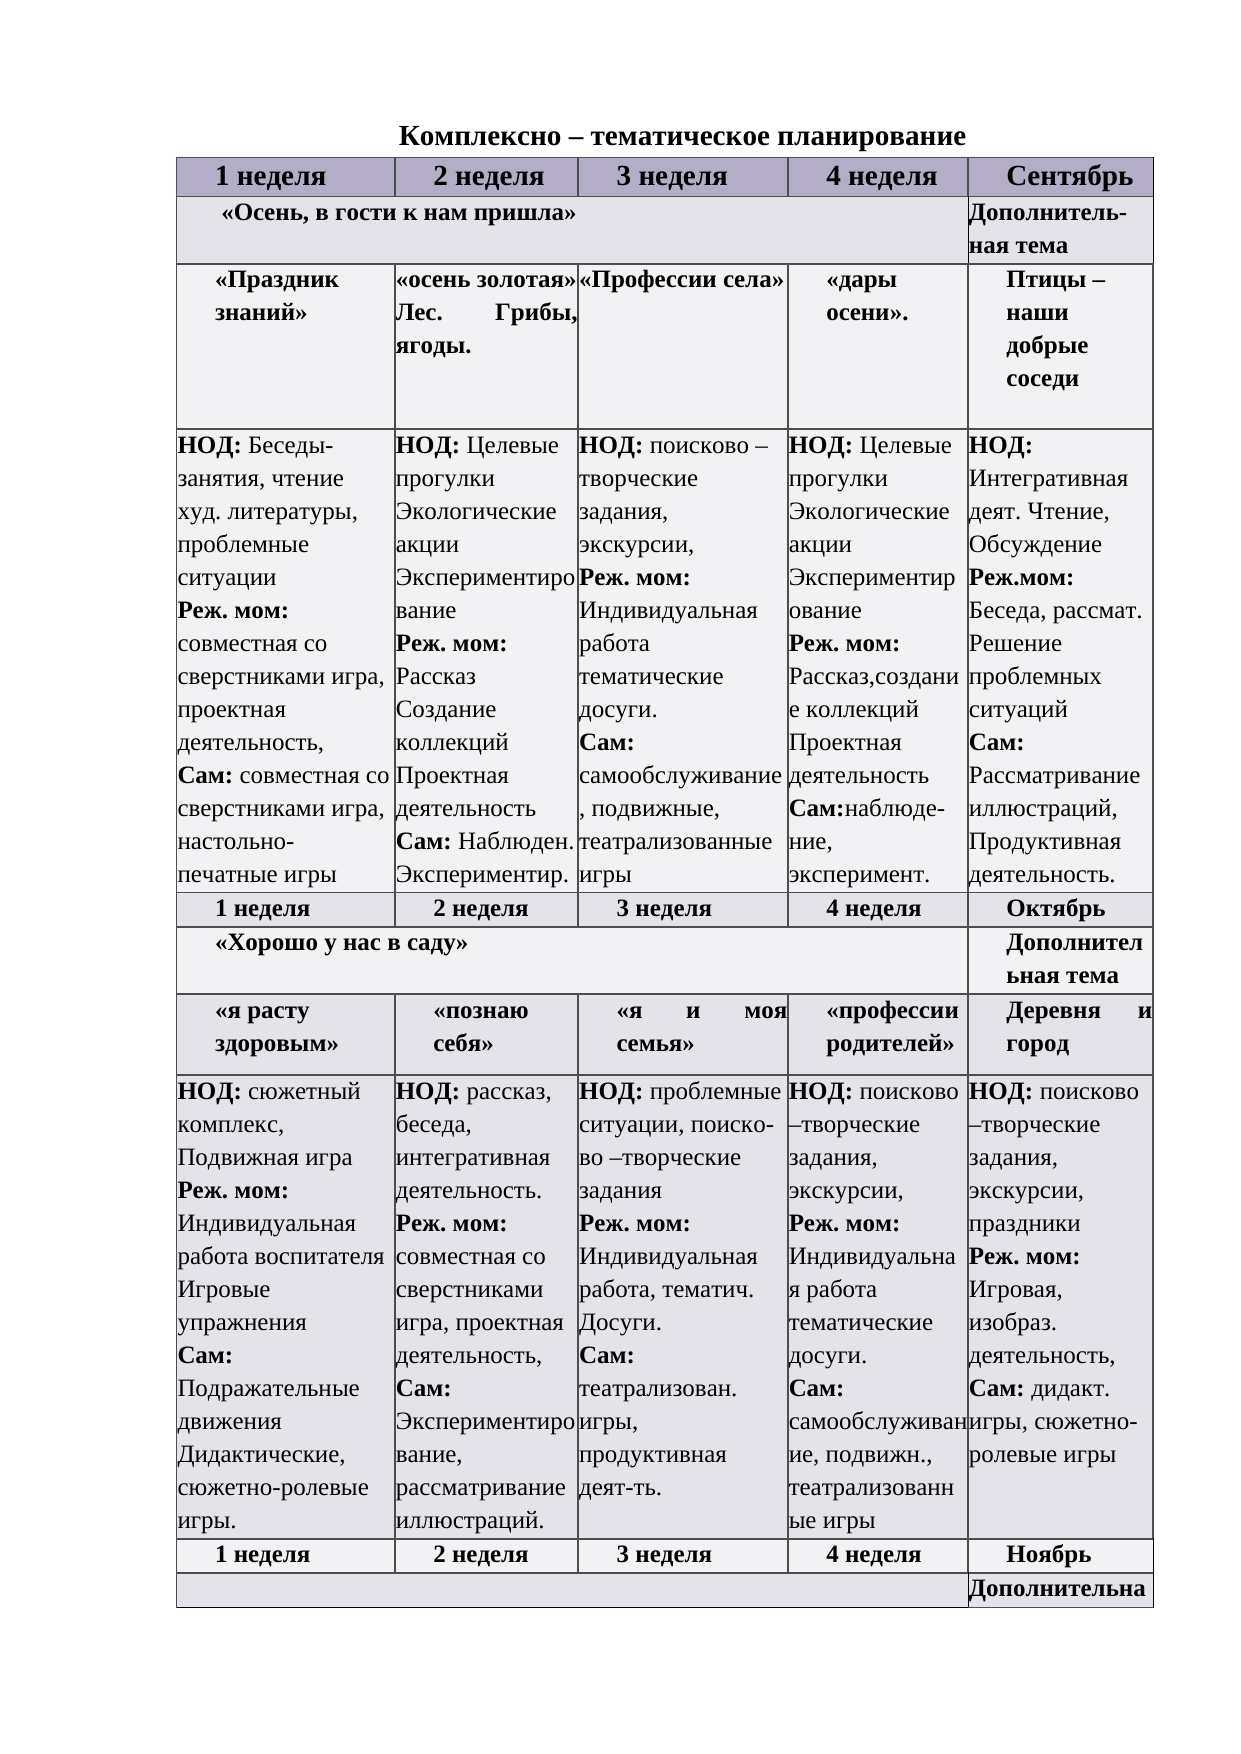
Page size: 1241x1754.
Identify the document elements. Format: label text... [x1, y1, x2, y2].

table_cell Октябрь [969, 893, 1152, 926]
table_cell «Профессии села» [579, 265, 787, 428]
table_header Сентябрь [969, 158, 1153, 196]
text Комплексно – тематическое планирование [362, 118, 1152, 152]
table_cell Дополнительная тема [969, 1574, 1153, 1607]
table_cell Деревня и город [969, 995, 1152, 1074]
table_cell НОД: рассказ, беседа, интегративная деятельность. Реж. мом: совместная со сверстниками игра, проектная деятельность, Сам: Экспериментирование, рассматривание иллюстраций. [396, 1076, 577, 1538]
table_cell «познаю себя» [396, 995, 577, 1074]
table_cell «Праздник знаний» [177, 265, 394, 428]
table_cell Птицы – наши добрые соседи [969, 265, 1152, 428]
table_cell «Осень, в гости к нам пришла» [177, 197, 968, 263]
table_cell НОД: сюжетный комплекс, Подвижная игра Реж. мом: Индивидуальная работа воспитателя Игровые упражнения Сам: Подражательные движения Дидактические, сюжетно-ролевые игры. [177, 1076, 394, 1538]
table_cell «я расту здоровым» [177, 995, 394, 1074]
table_cell «дары осени». [789, 265, 967, 428]
table_cell Ноябрь [969, 1540, 1153, 1572]
table_header 1 неделя [177, 158, 394, 196]
table_cell «Хорошо у нас в саду» [177, 928, 967, 993]
table_cell НОД: поисково –творческие задания, экскурсии, праздники Реж. мом: Игровая, изобраз. деятельность, Сам: дидакт. игры, сюжетно-ролевые игры [969, 1076, 1152, 1538]
table_header 2 неделя [396, 158, 577, 196]
table_cell 2 неделя [396, 1540, 577, 1572]
table_cell НОД: Интегративная деят. Чтение, Обсуждение Реж.мом: Беседа, рассмат. Решение проблемных ситуаций Сам: Рассматривание иллюстраций, Продуктивная деятельность. [969, 430, 1152, 892]
table_cell 4 неделя [789, 1540, 967, 1572]
table_cell НОД: проблемные ситуации, поиско-во –творческие задания Реж. мом: Индивидуальная работа, тематич. Досуги. Сам: театрализован. игры, продуктивная деят-ть. [579, 1076, 787, 1538]
table_cell Дополнитель-ная тема [969, 197, 1153, 263]
table_cell 3 неделя [579, 1540, 787, 1572]
table_cell «я и моя семья» [579, 995, 787, 1074]
table_cell 3 неделя [579, 893, 787, 926]
table_cell НОД: поисково –творческие задания, экскурсии, Реж. мом: Индивидуальная работа тематические досуги. Сам: самообслуживание, подвижные, театрализованные игры [579, 430, 787, 892]
table_cell 2 неделя [396, 893, 577, 926]
table_header 3 неделя [579, 158, 787, 196]
table_cell 4 неделя [789, 893, 967, 926]
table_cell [177, 1574, 968, 1607]
table_header 4 неделя [789, 158, 967, 196]
table_cell Дополнительная тема [969, 928, 1152, 993]
table_cell НОД: Целевые прогулки Экологические акции Экспериментирование Реж. мом: Рассказ Создание коллекций Проектная деятельность Сам: Наблюден. Экспериментир. [396, 430, 577, 892]
table_cell НОД: Целевые прогулки Экологические акции Экспериментирование Реж. мом: Рассказ,создание коллекций Проектная деятельность Сам:наблюде-ние, эксперимент. [789, 430, 967, 892]
table_cell 1 неделя [177, 893, 394, 926]
table_cell «профессии родителей» [789, 995, 967, 1074]
table_cell «осень золотая» Лес. Грибы, ягоды. [396, 265, 577, 428]
table_cell 1 неделя [177, 1540, 394, 1572]
table_cell НОД: поисково –творческие задания, экскурсии, Реж. мом: Индивидуальная работа тематические досуги. Сам: самообслуживание, подвижн., театрализованные игры [789, 1076, 967, 1538]
table_cell НОД: Беседы- занятия, чтение худ. литературы, проблемные ситуации Реж. мом: совместная со сверстниками игра, проектная деятельность, Сам: совместная со сверстниками игра, настольно-печатные игры [177, 430, 394, 892]
